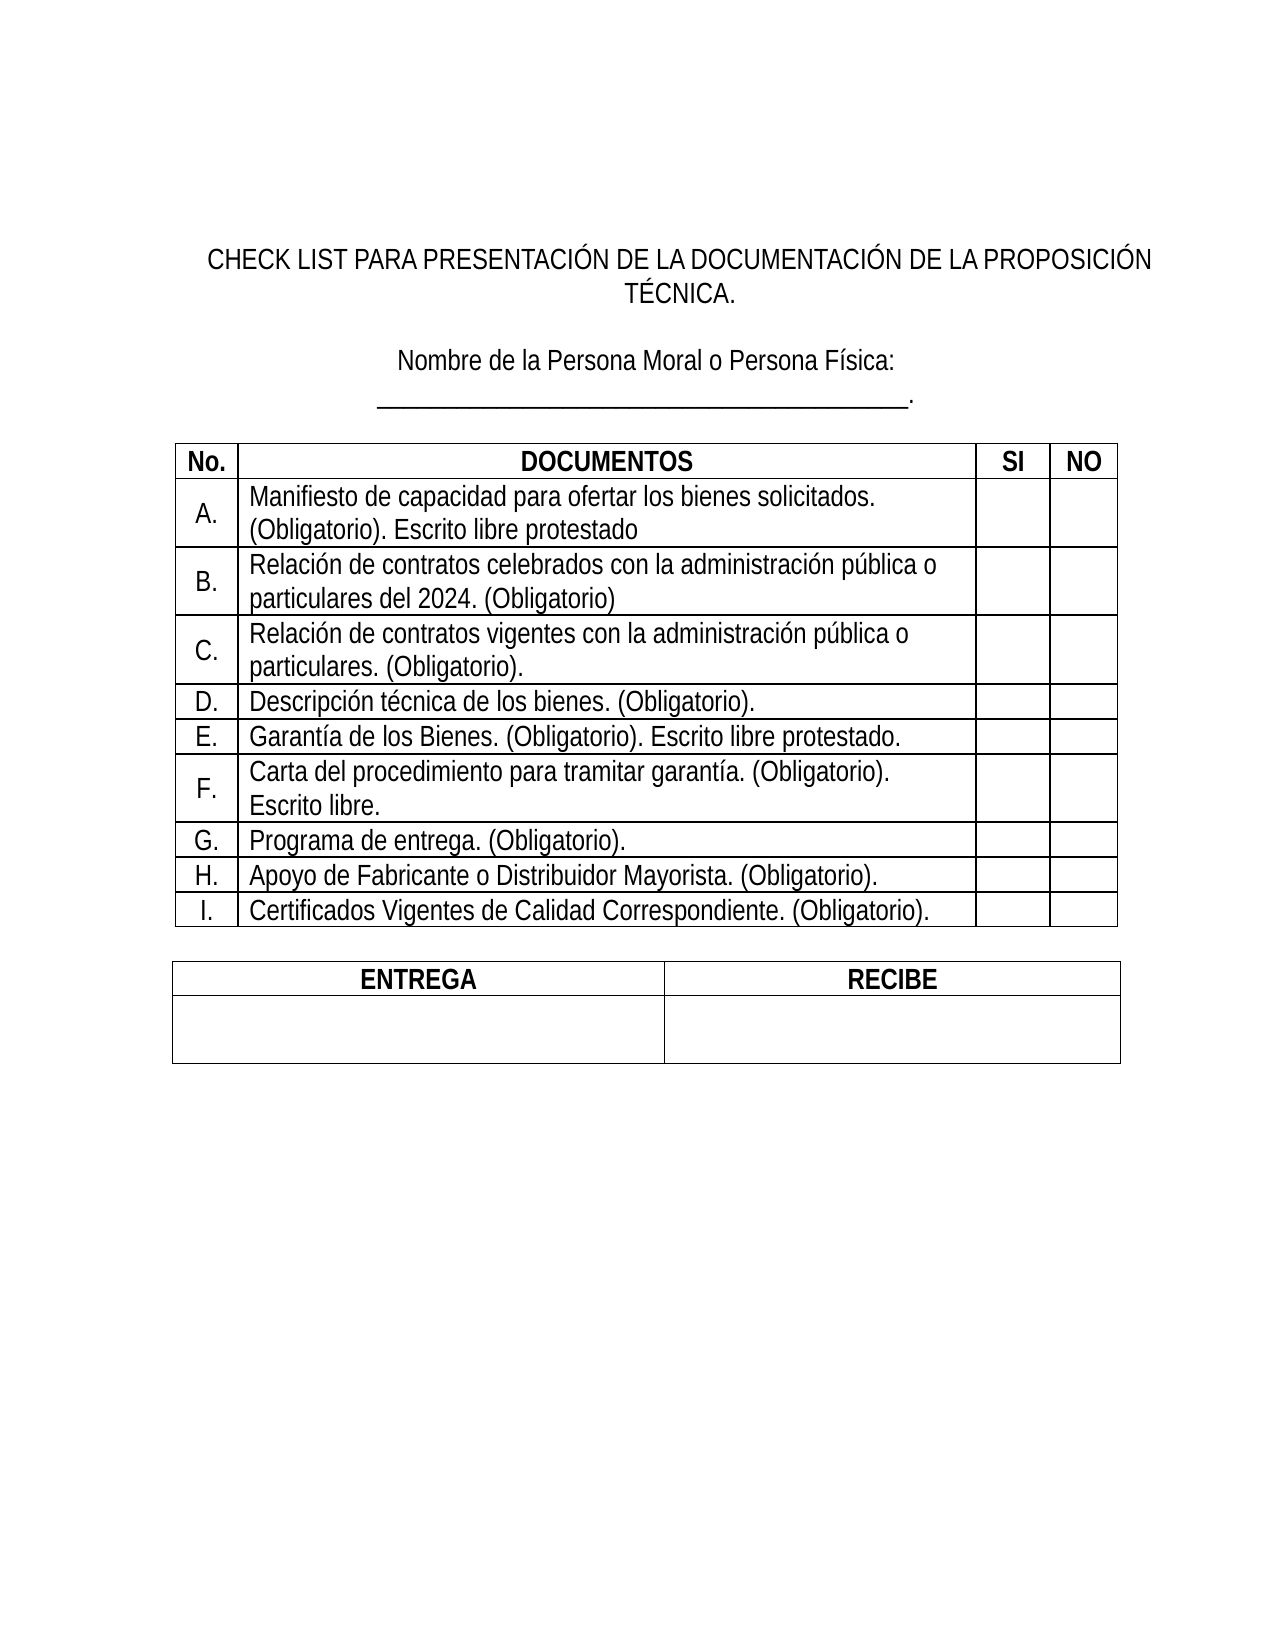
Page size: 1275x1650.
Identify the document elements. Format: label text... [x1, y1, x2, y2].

table_cell [1051, 858, 1117, 891]
table_cell [1051, 616, 1117, 683]
table_cell Carta del procedimiento para tramitar garantía. (Obligatorio). Escrito libre. [239, 755, 975, 821]
table_cell Apoyo de Fabricante o Distribuidor Mayorista. (Obligatorio). [239, 858, 975, 891]
table_cell F. [176, 755, 237, 821]
table_cell [1051, 685, 1117, 718]
table_cell [1051, 755, 1117, 821]
table_cell Manifiesto de capacidad para ofertar los bienes solicitados. (Obligatorio). Escrito libre protestado [239, 479, 975, 546]
table_cell [977, 823, 1049, 856]
list CHECK LIST PARA PRESENTACIÓN DE LA DOCUMENTACIÓN DE LA PROPOSICIÓN TÉCNICA. [203, 242, 1157, 309]
table_header ENTREGA [173, 962, 664, 995]
table_cell [1051, 479, 1117, 546]
table_cell Relación de contratos celebrados con la administración pública o particulares del 2024. (Obligatorio) [239, 548, 975, 614]
table_cell Descripción técnica de los bienes. (Obligatorio). [239, 685, 975, 718]
table_cell [977, 685, 1049, 718]
table_header DOCUMENTOS [239, 444, 975, 477]
table_cell [977, 893, 1049, 926]
table_cell [977, 548, 1049, 614]
table_cell [665, 996, 1120, 1063]
table_cell Relación de contratos vigentes con la administración pública o particulares. (Obligatorio). [239, 616, 975, 683]
table_header NO [1051, 444, 1117, 477]
table_cell H. [176, 858, 237, 891]
text Nombre de la Persona Moral o Persona Física: ________________________________________. [136, 343, 1157, 409]
table_cell E. [176, 720, 237, 753]
table_cell A. [176, 479, 237, 546]
table_header RECIBE [665, 962, 1120, 995]
table_cell [977, 616, 1049, 683]
table_cell Garantía de los Bienes. (Obligatorio). Escrito libre protestado. [239, 720, 975, 753]
table_cell B. [176, 548, 237, 614]
table_cell [1051, 893, 1117, 926]
table_cell [977, 755, 1049, 821]
table_cell Programa de entrega. (Obligatorio). [239, 823, 975, 856]
table_header SI [977, 444, 1049, 477]
table_header No. [176, 444, 237, 477]
table_cell D. [176, 685, 237, 718]
table_cell I. [176, 893, 237, 926]
table_cell Certificados Vigentes de Calidad Correspondiente. (Obligatorio). [239, 893, 975, 926]
table_cell [1051, 823, 1117, 856]
table_cell [1051, 548, 1117, 614]
table_cell [1051, 720, 1117, 753]
table_cell [977, 720, 1049, 753]
table_cell [977, 858, 1049, 891]
table_cell [977, 479, 1049, 546]
table_cell [173, 996, 664, 1063]
table_cell C. [176, 616, 237, 683]
table_cell G. [176, 823, 237, 856]
